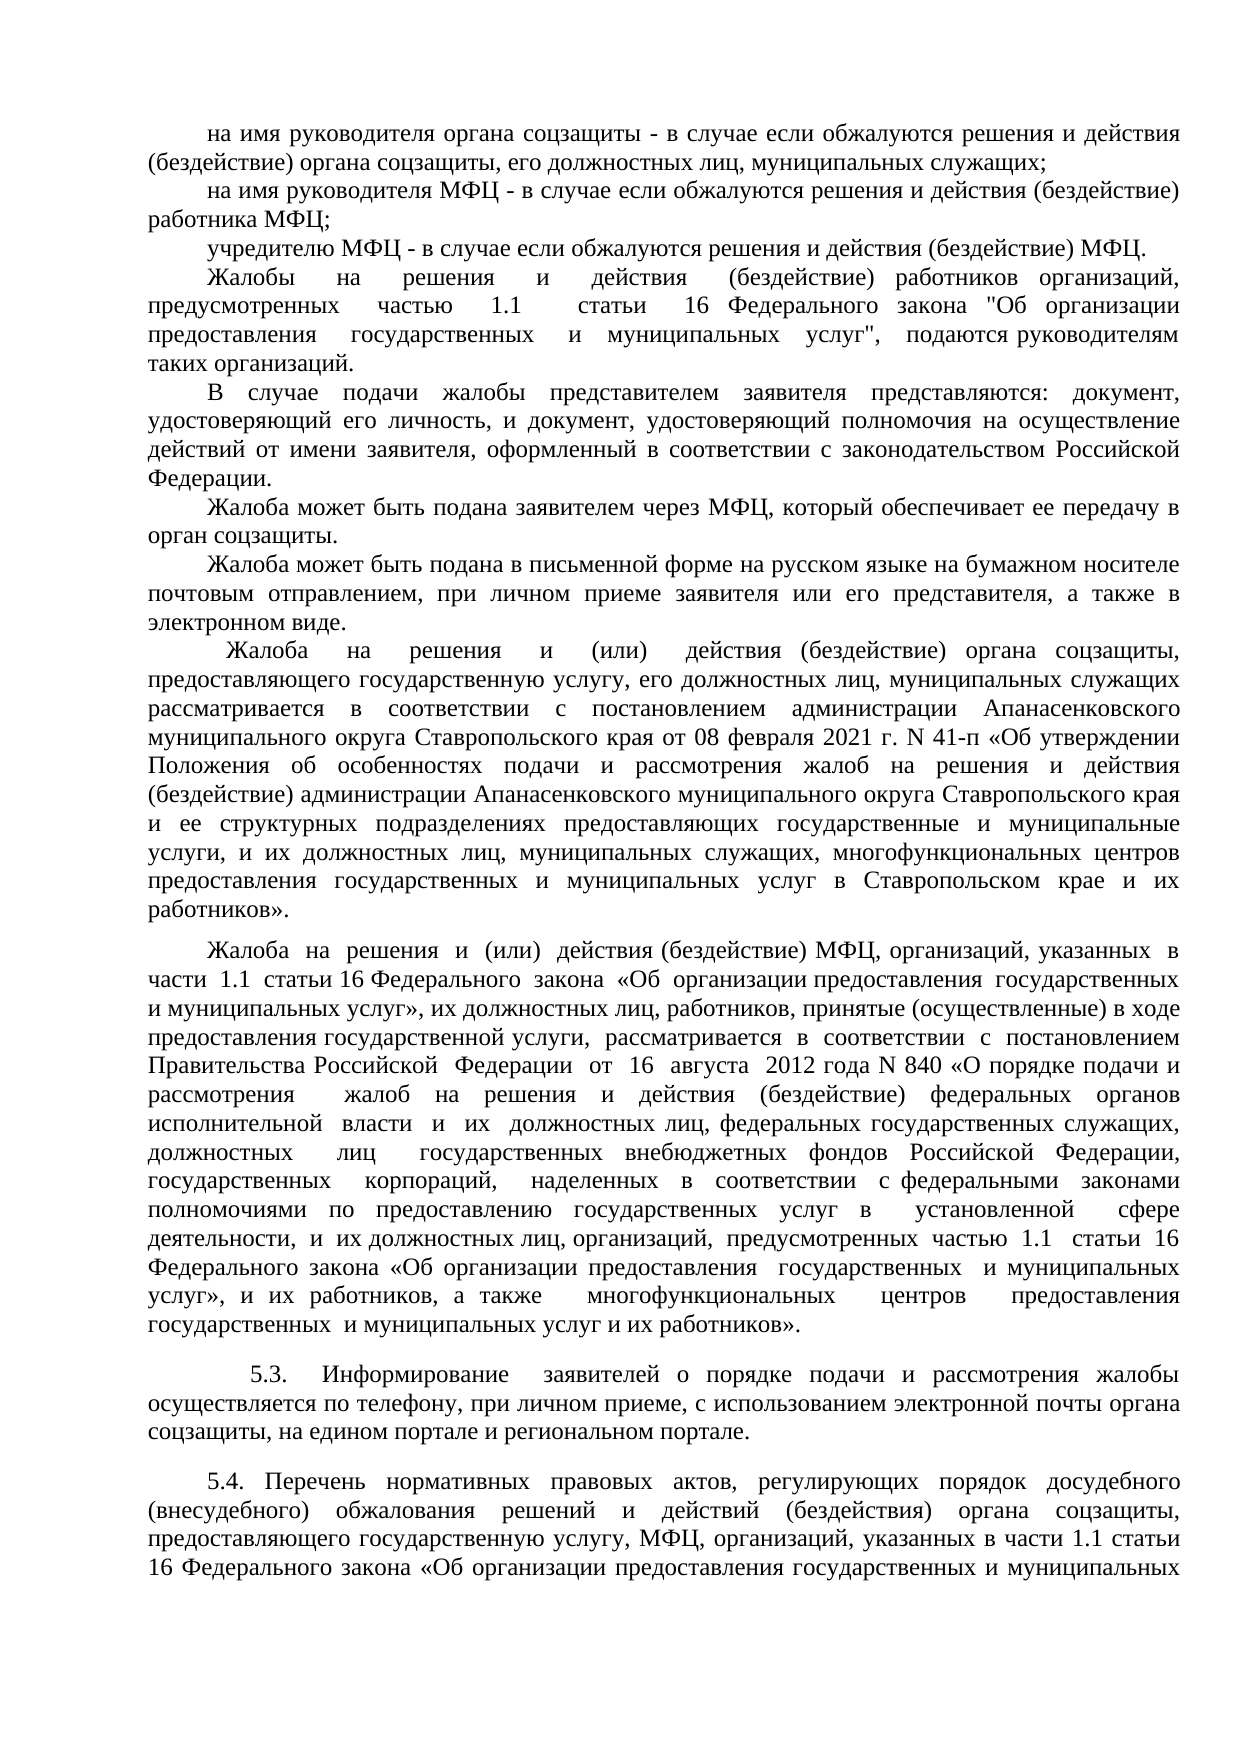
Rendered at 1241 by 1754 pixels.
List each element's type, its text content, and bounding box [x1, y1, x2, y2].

text Жалоба на решения и (или) действия (бездействие) МФЦ, организаций, указанных в части 1.1 статьи 16 Федерального закона «Об организации предоставления государственных и муниципальных услуг», их должностных лиц, работников, принятые (осуществленные) в ходе предоставления государственной услуги, рассматривается в соответствии с постановлением Правительства Российской Федерации от 16 августа 2012 года N 840 «О порядке подачи и рассмотрения жалоб на решения и действия (бездействие) федеральных органов исполнительной власти и их должностных лиц, федеральных государственных служащих, должностных лиц государственных внебюджетных фондов Российской Федерации, государственных корпораций, наделенных в соответствии с федеральными законами полномочиями по предоставлению государственных услуг в установленной сфере деятельности, и их должностных лиц, организаций, предусмотренных частью 1.1 статьи 16 Федерального закона «Об организации предоставления государственных и муниципальных услуг», и их работников, а также многофункциональных центров предоставления государственных и муниципальных услуг и их работников». [148, 936, 1181, 1338]
text Жалоба может быть подана в письменной форме на русском языке на бумажном носителе почтовым отправлением, при личном приеме заявителя или его представителя, а также в электронном виде. [148, 549, 1181, 636]
text Жалоба может быть подана заявителем через МФЦ, который обеспечивает ее передачу в орган соцзащиты. [148, 492, 1181, 549]
text учредителю МФЦ - в случае если обжалуются решения и действия (бездействие) МФЦ. [148, 233, 1181, 262]
text Жалобы на решения и действия (бездействие) работников организаций, предусмотренных частью 1.1 статьи 16 Федерального закона "Об организации предоставления государственных и муниципальных услуг", подаются руководителям таких организаций. [148, 262, 1181, 377]
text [148, 1466, 1181, 1581]
text на имя руководителя органа соцзащиты - в случае если обжалуются решения и действия (бездействие) органа соцзащиты, его должностных лиц, муниципальных служащих; [148, 118, 1181, 176]
text на имя руководителя МФЦ - в случае если обжалуются решения и действия (бездействие) работника МФЦ; [148, 176, 1181, 233]
text Жалоба на решения и (или) действия (бездействие) органа соцзащиты, предоставляющего государственную услугу, его должностных лиц, муниципальных служащих рассматривается в соответствии с постановлением администрации Апанасенковского муниципального округа Ставропольского края от 08 февраля 2021 г. N 41-п «Об утверждении Положения об особенностях подачи и рассмотрения жалоб на решения и действия (бездействие) администрации Апанасенковского муниципального округа Ставропольского края и ее структурных подразделениях предоставляющих государственные и муниципальные услуги, и их должностных лиц, муниципальных служащих, многофункциональных центров предоставления государственных и муниципальных услуг в Ставропольском крае и их работников». [148, 636, 1181, 923]
text В случае подачи жалобы представителем заявителя представляются: документ, удостоверяющий его личность, и документ, удостоверяющий полномочия на осуществление действий от имени заявителя, оформленный в соответствии с законодательством Российской Федерации. [148, 377, 1181, 492]
text 5.3. Информирование заявителей о порядке подачи и рассмотрения жалобы осуществляется по телефону, при личном приеме, с использованием электронной почты органа соцзащиты, на едином портале и региональном портале. [148, 1359, 1181, 1445]
